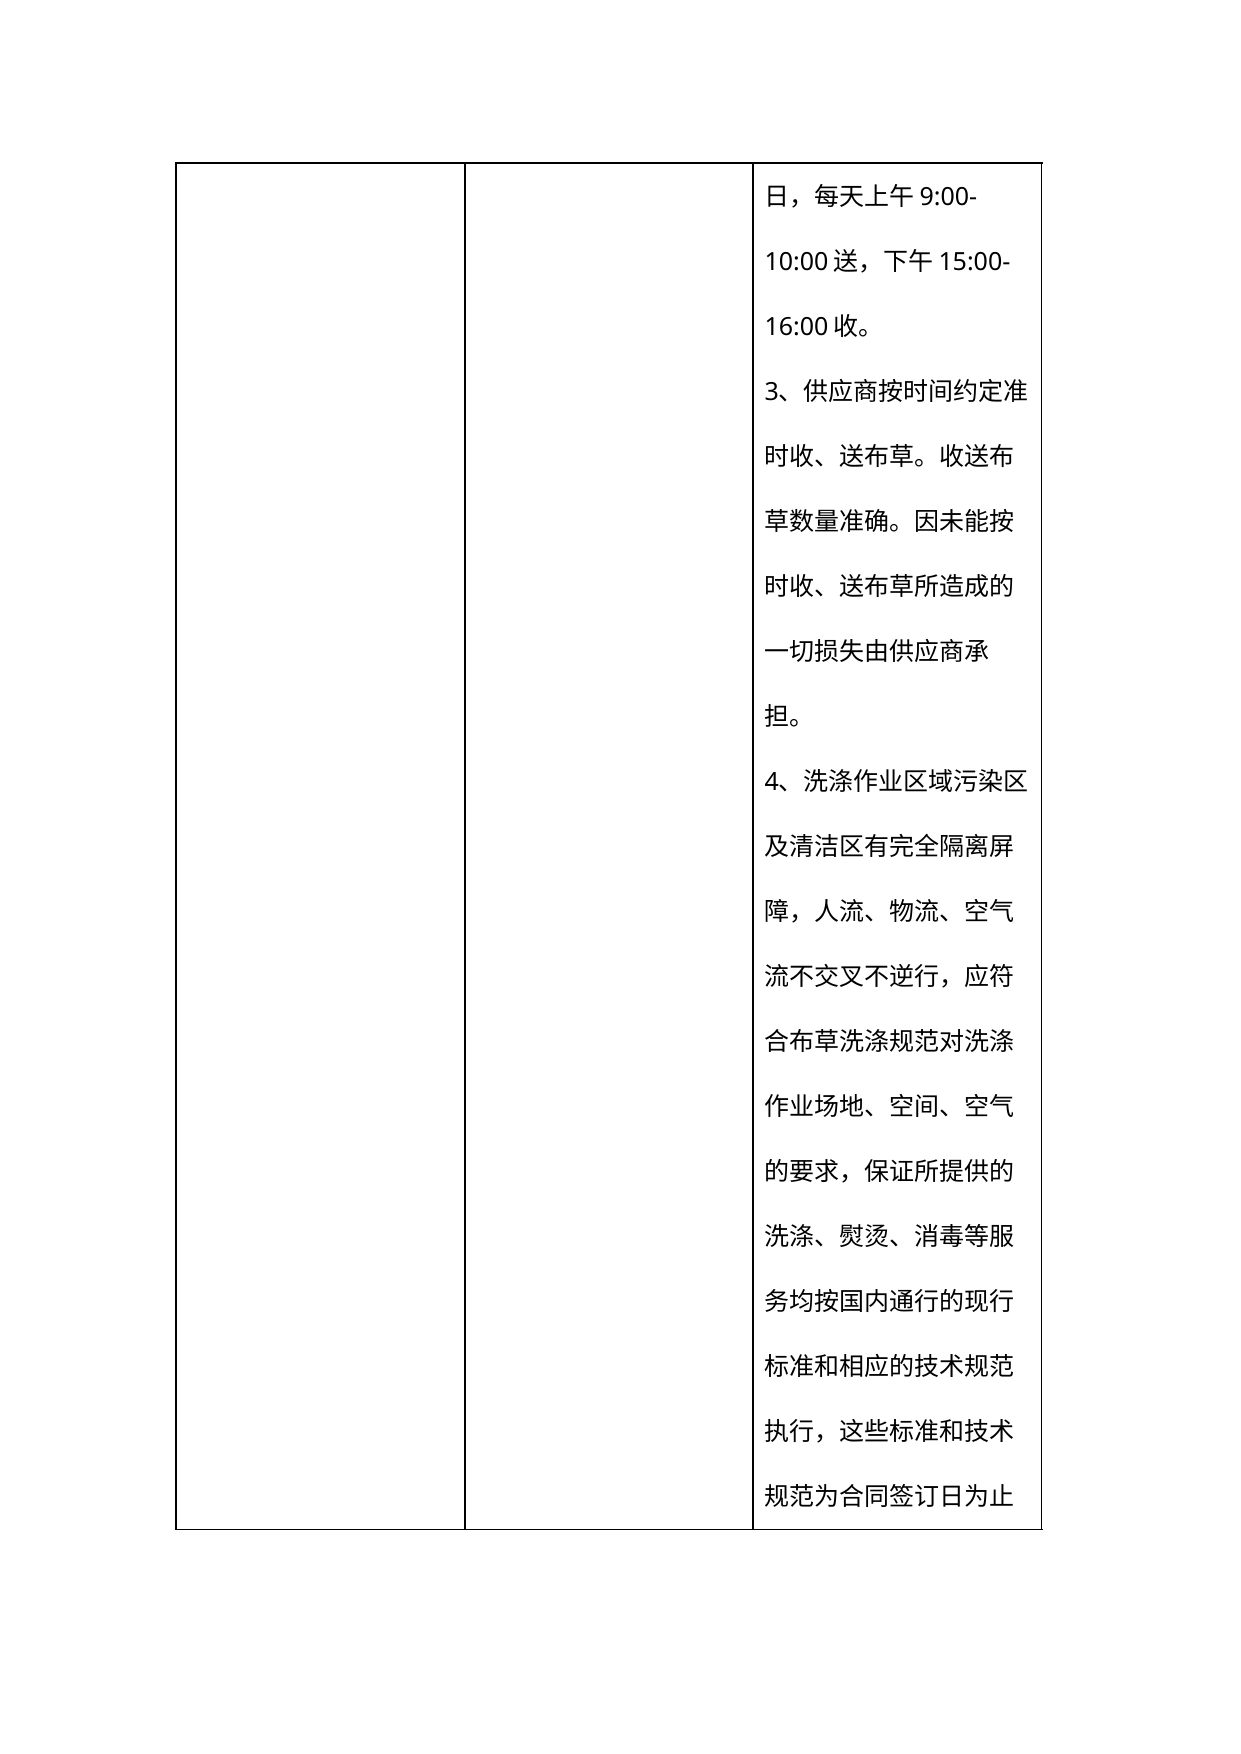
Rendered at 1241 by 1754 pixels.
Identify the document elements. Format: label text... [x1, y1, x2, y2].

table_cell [754, 164, 1041, 1528]
table_cell 1 [177, 164, 464, 1528]
table_cell [466, 164, 752, 1528]
